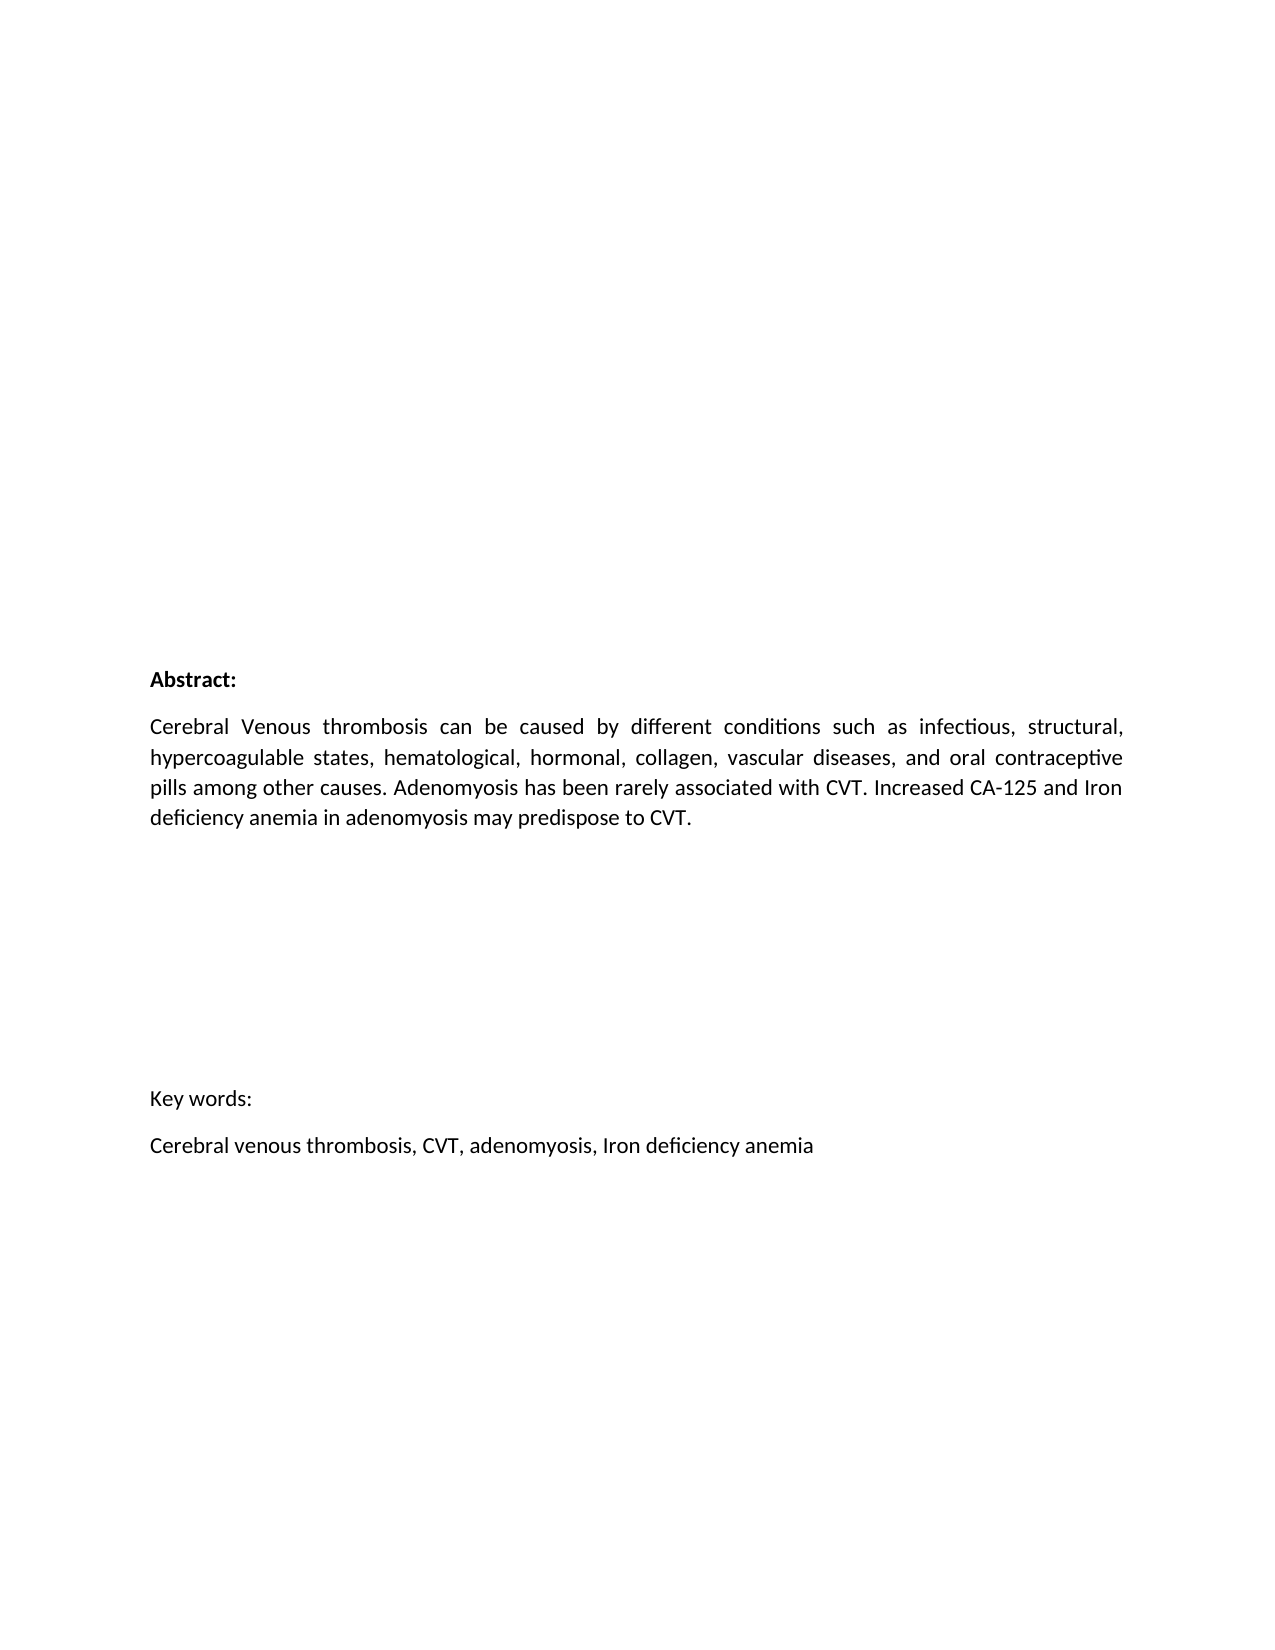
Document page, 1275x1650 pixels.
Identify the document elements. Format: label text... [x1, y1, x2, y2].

text Key words: [150, 1084, 1125, 1112]
text Cerebral venous thrombosis, CVT, adenomyosis, Iron deficiency anemia [150, 1131, 1125, 1159]
text Cerebral Venous thrombosis can be caused by different conditions such as infectious, structural, hypercoagulable states, hematological, hormonal, collagen, vascular diseases, and oral contraceptive pills among other causes. Adenomyosis has been rarely associated with CVT. Increased CA-125 and Iron deficiency anemia in adenomyosis may predispose to CVT. [150, 712, 1125, 831]
text Abstract: [150, 666, 1125, 694]
